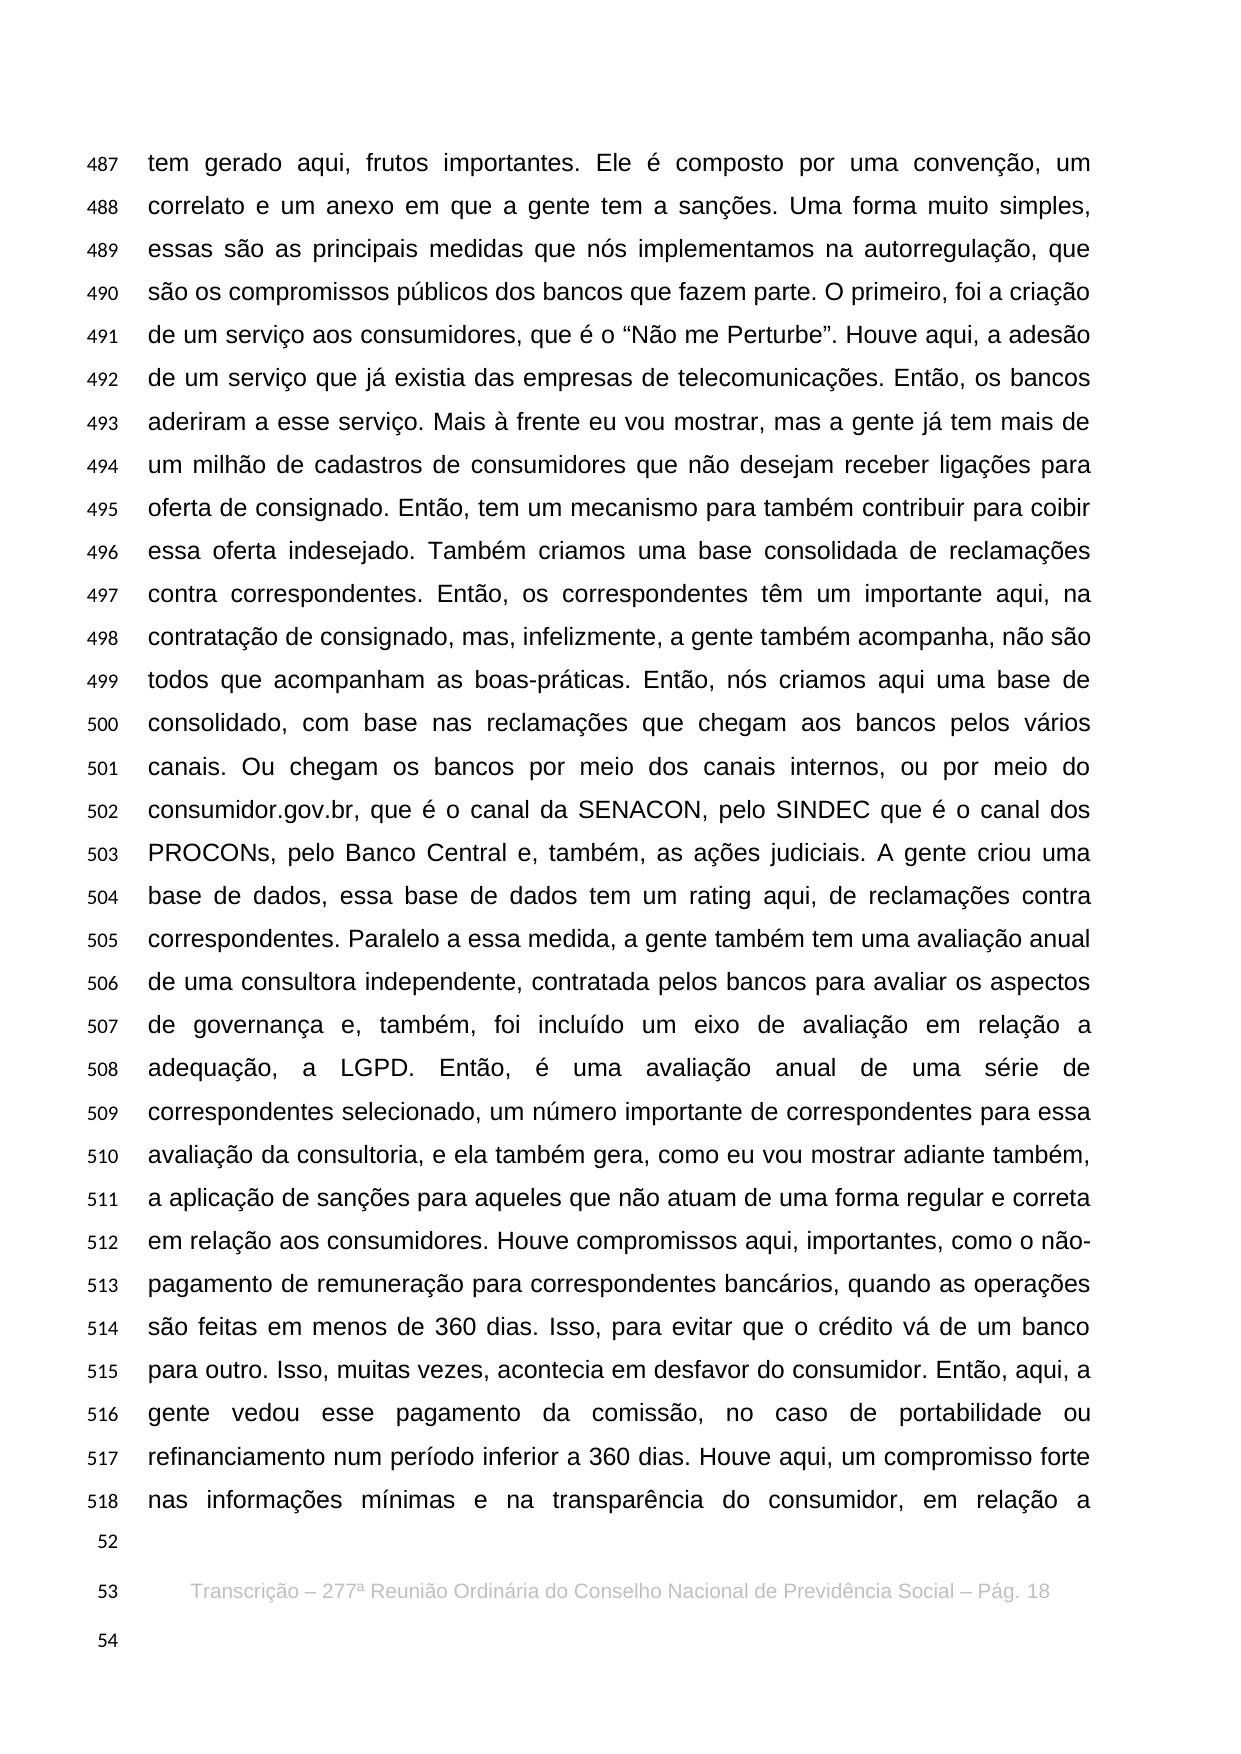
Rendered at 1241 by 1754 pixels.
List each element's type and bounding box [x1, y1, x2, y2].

text [148, 148, 1092, 1513]
